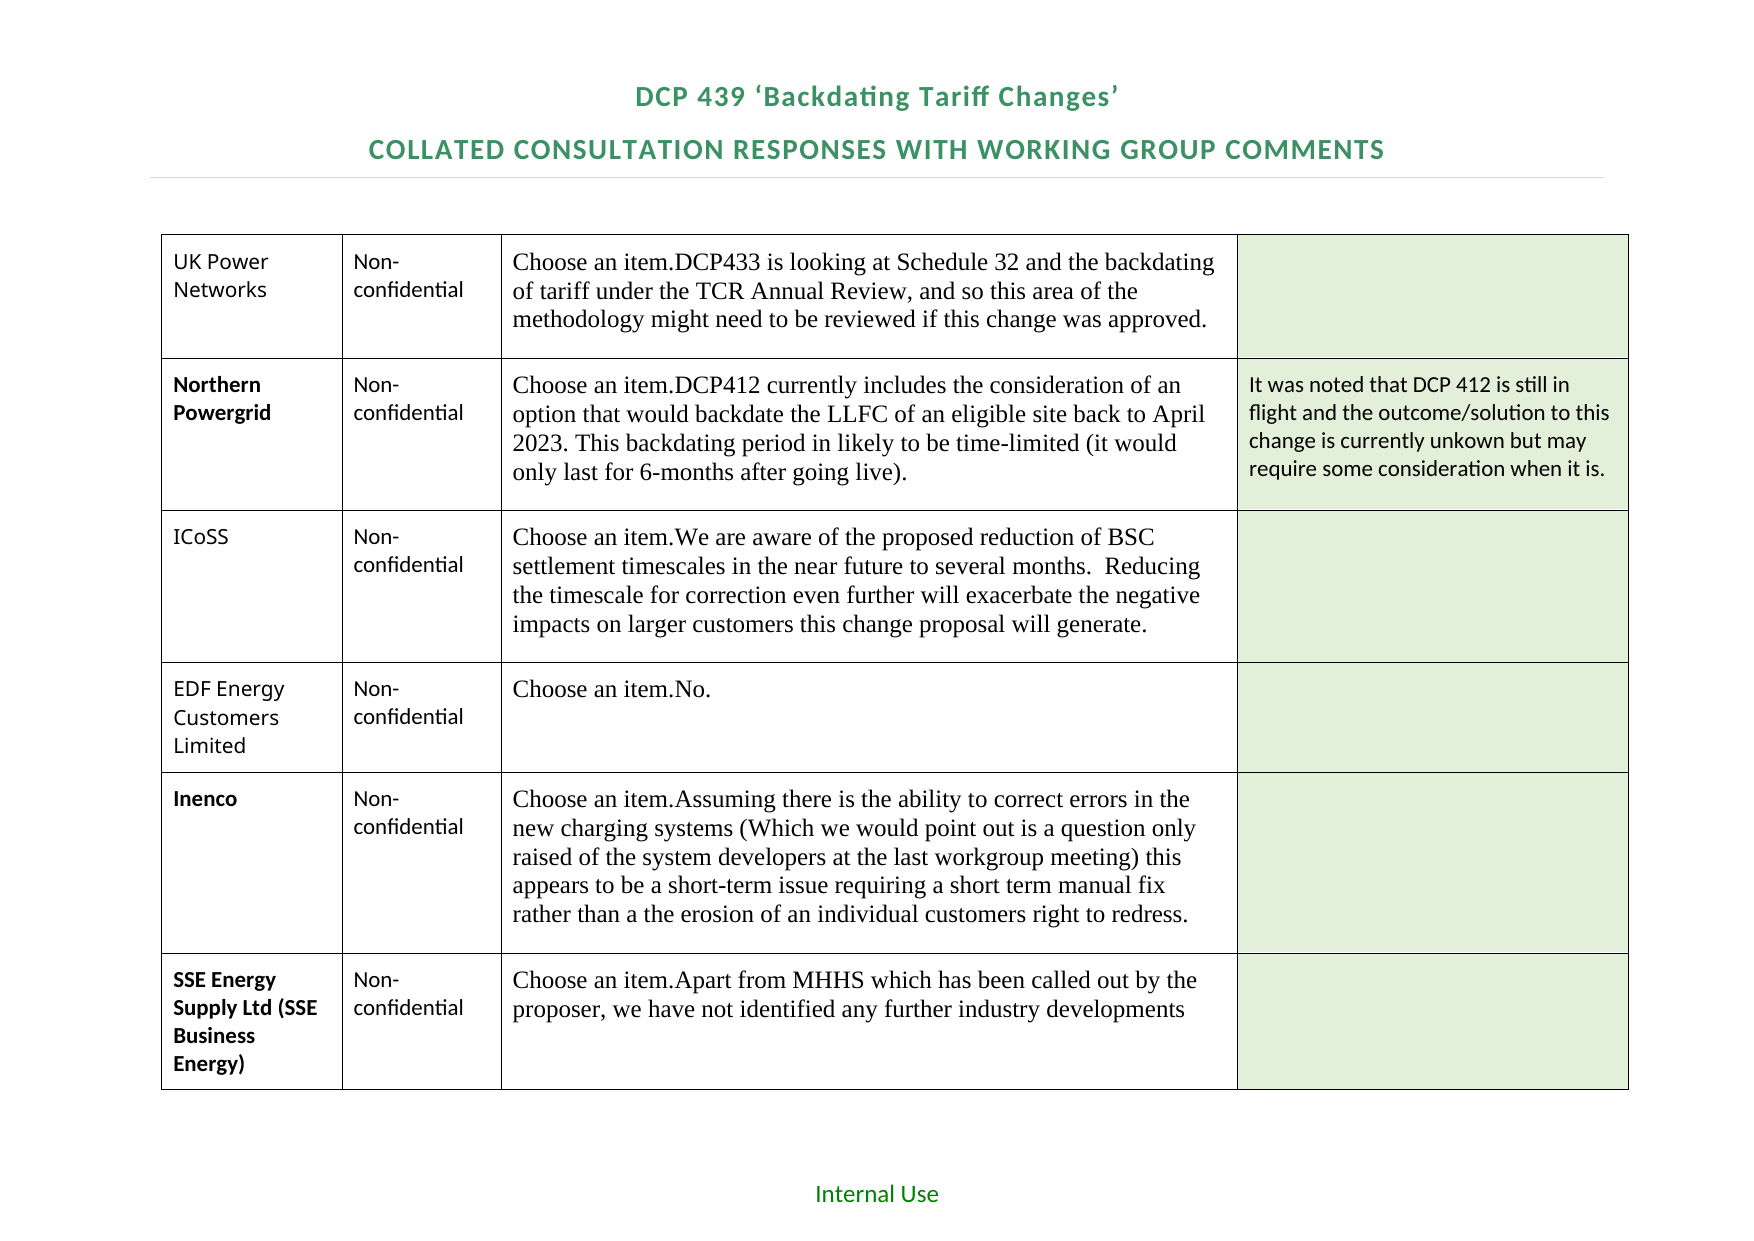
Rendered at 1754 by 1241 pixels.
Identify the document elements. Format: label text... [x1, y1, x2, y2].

table_cell No. [502, 663, 1237, 772]
table_cell [1238, 235, 1628, 357]
table_cell DCP412 currently includes the consideration of an option that would backdate the LLFC of an eligible site back to April 2023. This backdating period in likely to be time-limited (it would only last for 6-months after going live). [502, 359, 1237, 509]
table_cell Inenco [162, 773, 342, 952]
table_cell Northern Powergrid [162, 359, 342, 509]
table_cell Apart from MHHS which has been called out by the proposer, we have not identified any further industry developments [502, 954, 1237, 1089]
table_cell SSE Energy Supply Ltd (SSE Business Energy) [162, 954, 342, 1089]
table_cell We are aware of the proposed reduction of BSC settlement timescales in the near future to several months. Reducing the timescale for correction even further will exacerbate the negative impacts on larger customers this change proposal will generate. [502, 511, 1237, 662]
table_cell [1238, 954, 1628, 1089]
table_cell It was noted that DCP 412 is still in flight and the outcome/solution to this change is currently unkown but may require some consideration when it is. [1238, 359, 1628, 509]
table_cell [1238, 511, 1628, 662]
table_cell DCP433 is looking at Schedule 32 and the backdating of tariff under the TCR Annual Review, and so this area of the methodology might need to be reviewed if this change was approved. [502, 235, 1237, 357]
table_cell [1238, 773, 1628, 952]
table_cell [1238, 663, 1628, 772]
table_cell Assuming there is the ability to correct errors in the new charging systems (Which we would point out is a question only raised of the system developers at the last workgroup meeting) this appears to be a short-term issue requiring a short term manual fix rather than a the erosion of an individual customers right to redress. [502, 773, 1237, 952]
